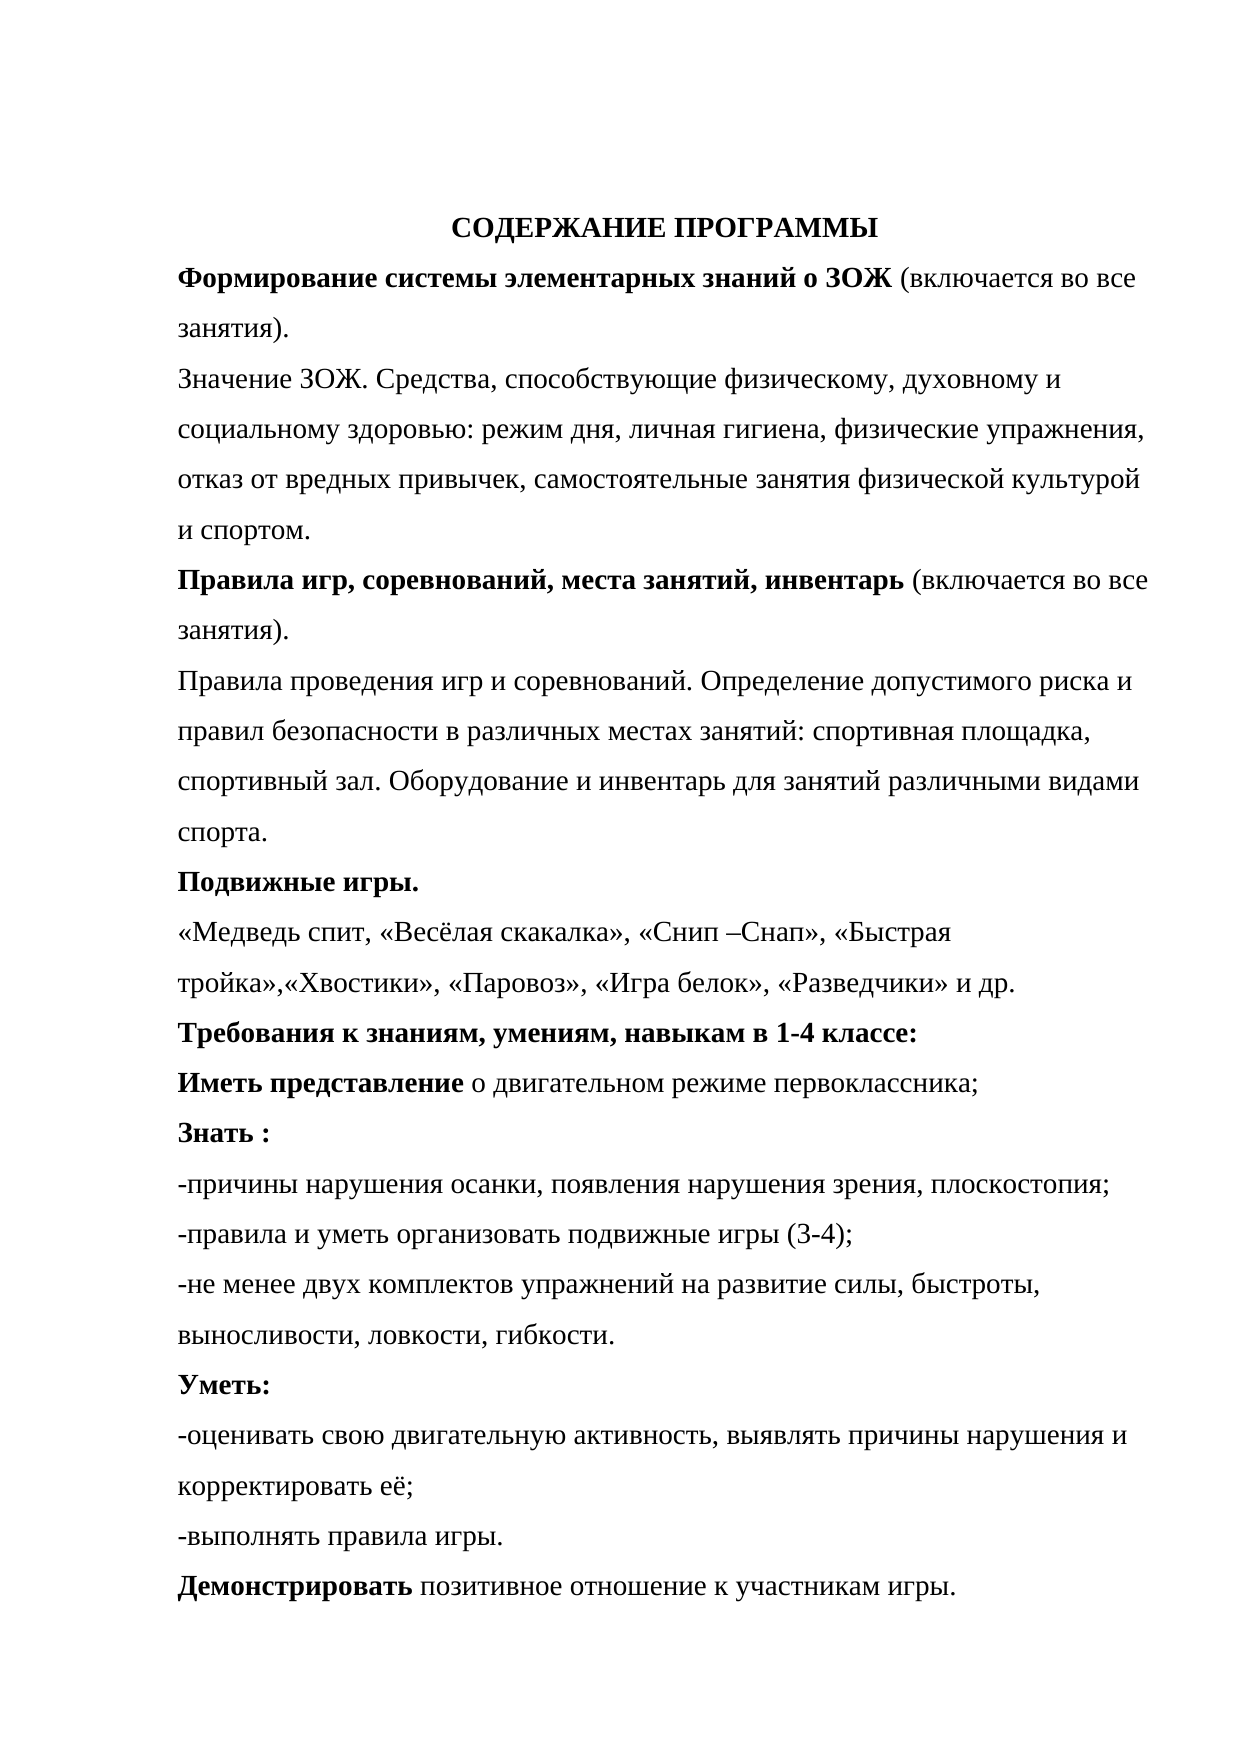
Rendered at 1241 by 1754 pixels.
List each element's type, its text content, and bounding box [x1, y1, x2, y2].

text «Медведь спит, «Весёлая скакалка», «Снип –Снап», «Быстрая тройка»,«Хвостики», «Паровоз», «Игра белок», «Разведчики» и др. [177, 914, 1152, 998]
text Правила проведения игр и соревнований. Определение допустимого риска и правил безопасности в различных местах занятий: спортивная площадка, спортивный зал. Оборудование и инвентарь для занятий различными видами спорта. [177, 663, 1152, 847]
text Иметь представление о двигательном режиме первоклассника; [177, 1065, 1152, 1099]
text Формирование системы элементарных знаний о ЗОЖ (включается во все занятия). [177, 260, 1152, 344]
text -не менее двух комплектов упражнений на развитие силы, быстроты, выносливости, ловкости, гибкости. [177, 1267, 1152, 1350]
text Содержание программы [177, 210, 1152, 243]
text Требования к знаниям, умениям, навыкам в 1-4 классе: [177, 1015, 1152, 1048]
text -оценивать свою двигательную активность, выявлять причины нарушения и корректировать её; [177, 1417, 1152, 1501]
text Значение ЗОЖ. Средства, способствующие физическому, духовному и социальному здоровью: режим дня, личная гигиена, физические упражнения, отказ от вредных привычек, самостоятельные занятия физической культурой и спортом. [177, 361, 1152, 545]
text Знать : [177, 1116, 1152, 1149]
text -правила и уметь организовать подвижные игры (3-4); [177, 1216, 1152, 1250]
text Правила игр, соревнований, места занятий, инвентарь (включается во все занятия). [177, 562, 1152, 646]
text -выполнять правила игры. [177, 1518, 1152, 1552]
text Демонстрировать позитивное отношение к участникам игры. [177, 1568, 1152, 1602]
text -причины нарушения осанки, появления нарушения зрения, плоскостопия; [177, 1166, 1152, 1199]
text Уметь: [177, 1367, 1152, 1401]
text Подвижные игры. [177, 864, 1152, 898]
